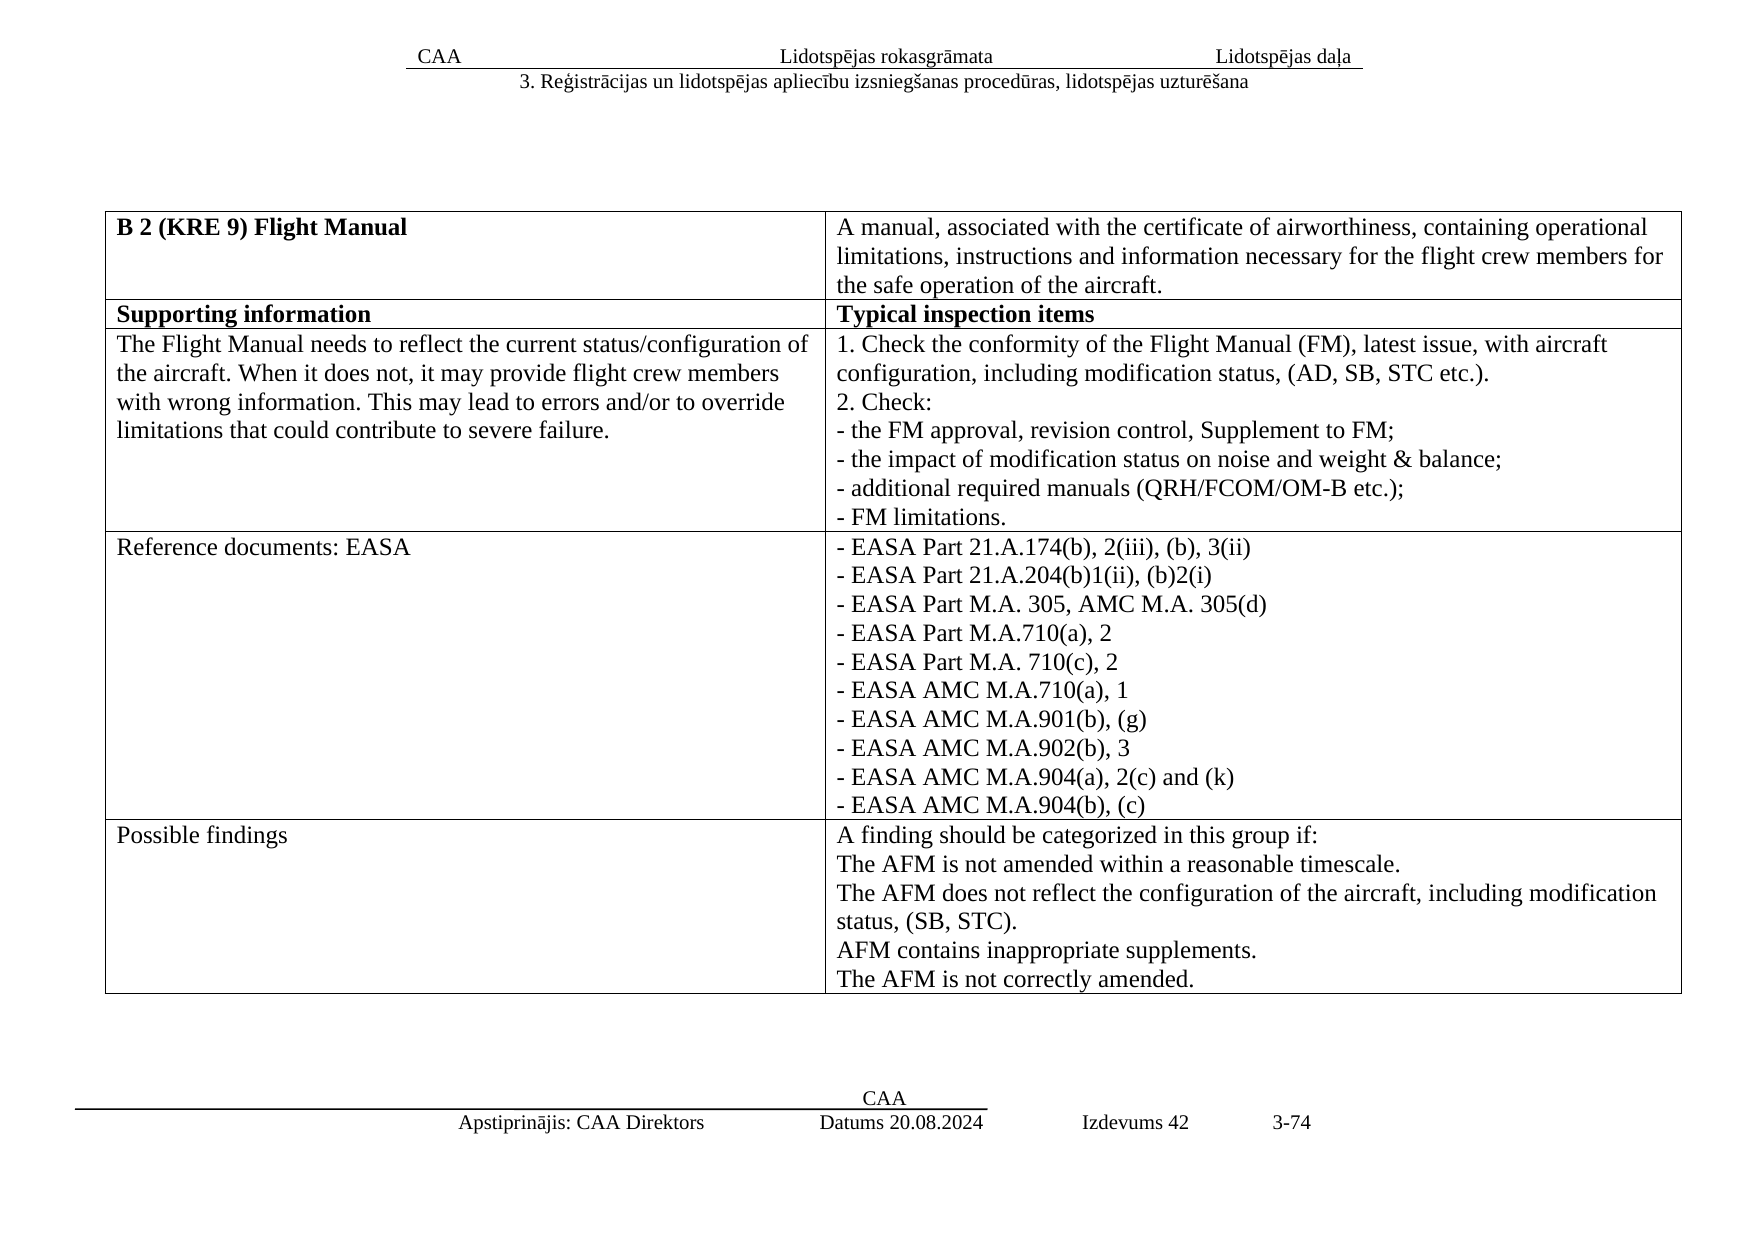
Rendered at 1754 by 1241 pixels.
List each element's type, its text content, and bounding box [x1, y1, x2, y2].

table_cell Possible findings [106, 820, 825, 993]
table_cell 1. Check the conformity of the Flight Manual (FM), latest issue, with aircraft configuration, including modification status, (AD, SB, STC etc.). 2. Check: - the FM approval, revision control, Supplement to FM; - the impact of modification status on noise and weight & balance; - additional required manuals (QRH/FCOM/OM-B etc.); - FM limitations. [826, 329, 1681, 531]
table_cell The Flight Manual needs to reflect the current status/configuration of the aircraft. When it does not, it may provide flight crew members with wrong information. This may lead to errors and/or to override limitations that could contribute to severe failure. [106, 329, 825, 531]
table_header A manual, associated with the certificate of airworthiness, containing operational limitations, instructions and information necessary for the flight crew members for the safe operation of the aircraft. [826, 212, 1681, 298]
table_header B 2 (KRE 9) Flight Manual [106, 212, 825, 298]
table_cell A finding should be categorized in this group if: The AFM is not amended within a reasonable timescale. The AFM does not reflect the configuration of the aircraft, including modification status, (SB, STC). AFM contains inappropriate supplements. The AFM is not correctly amended. [826, 820, 1681, 993]
table_cell Reference documents: EASA [106, 532, 825, 819]
table_cell - EASA Part 21.A.174(b), 2(iii), (b), 3(ii) - EASA Part 21.A.204(b)1(ii), (b)2(i) - EASA Part M.A. 305, AMC M.A. 305(d) - EASA Part M.A.710(a), 2 - EASA Part M.A. 710(c), 2 - EASA AMC M.A.710(a), 1 - EASA AMC M.A.901(b), (g) - EASA AMC M.A.902(b), 3 - EASA AMC M.A.904(a), 2(c) and (k) - EASA AMC M.A.904(b), (c) [826, 532, 1681, 819]
table_cell Typical inspection items [826, 300, 1681, 328]
table_cell Supporting information [106, 300, 825, 328]
